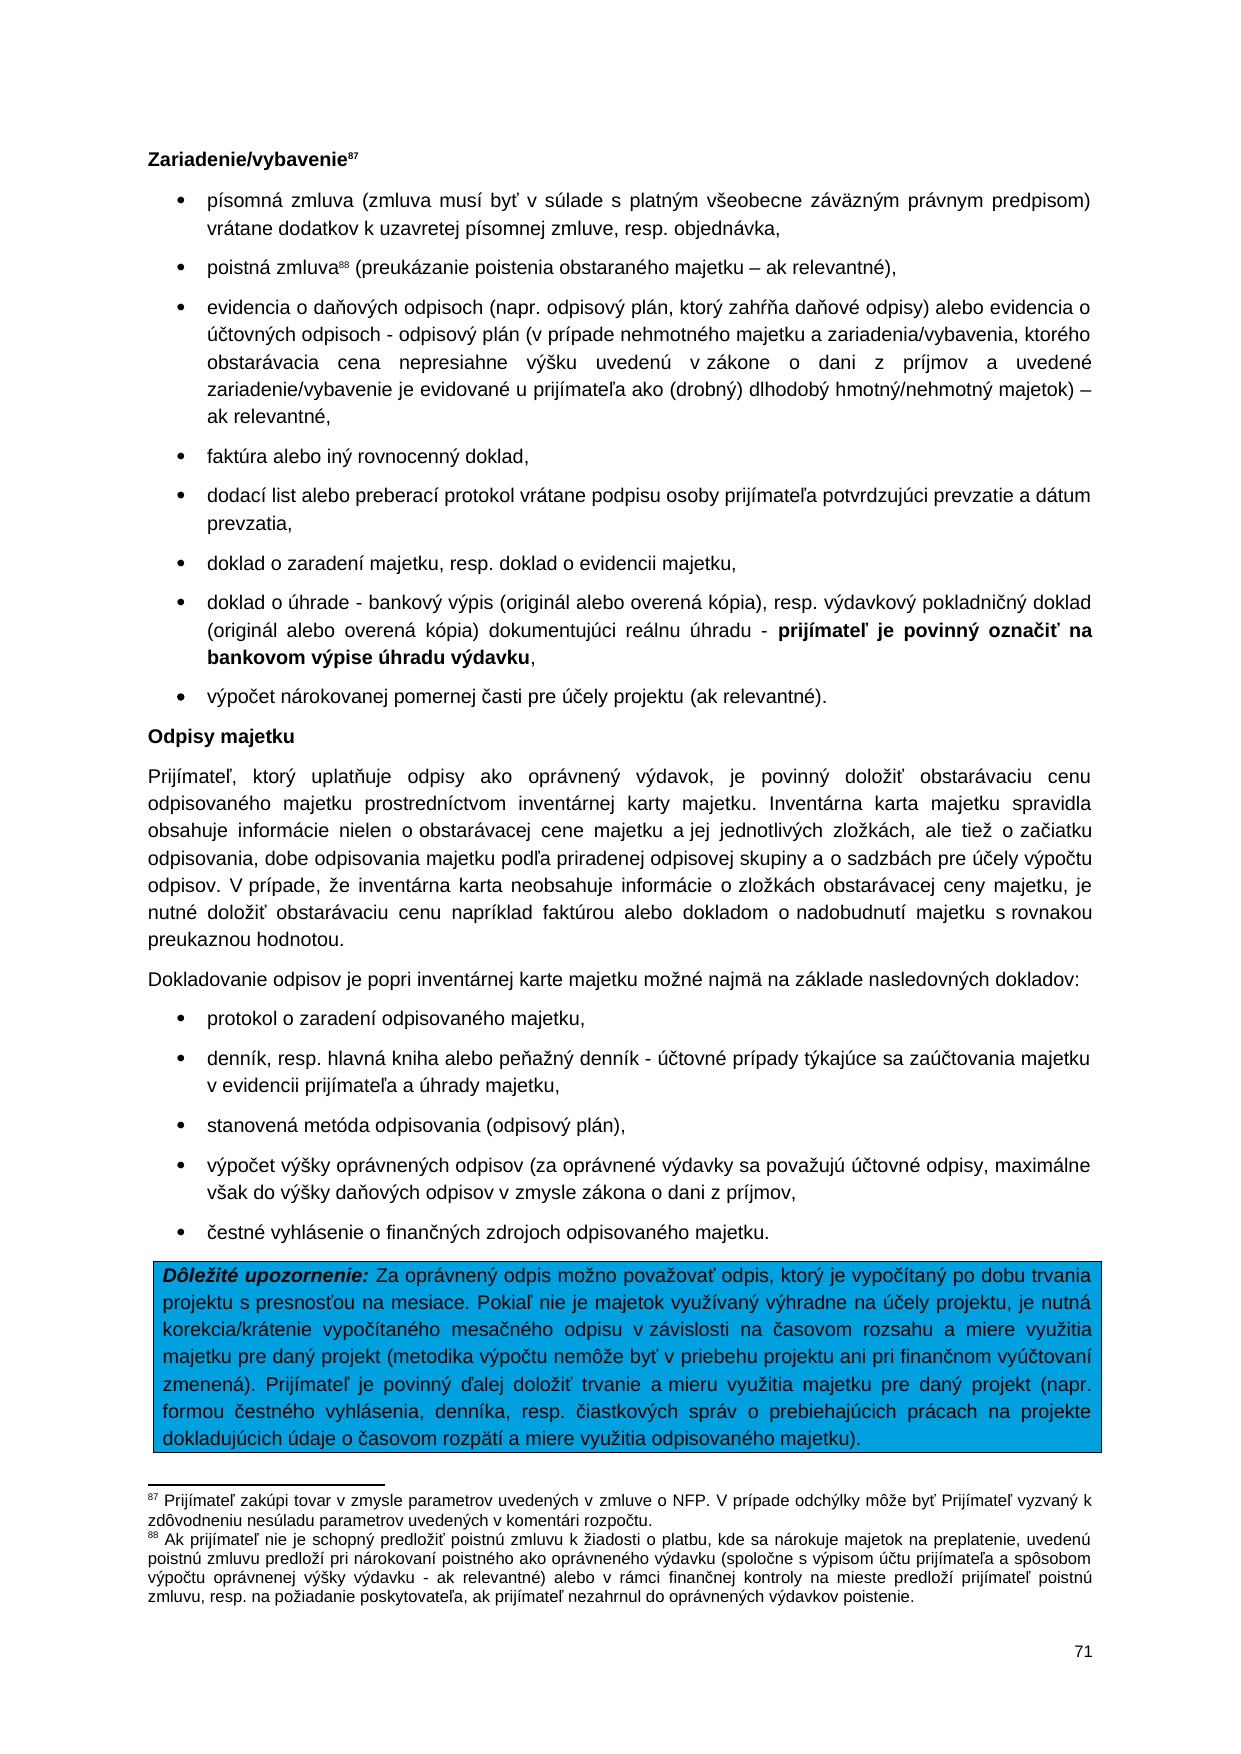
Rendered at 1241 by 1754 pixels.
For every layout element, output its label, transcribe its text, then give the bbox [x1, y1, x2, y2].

text Odpisy majetku [148, 725, 1092, 748]
text Dôležité upozornenie: Za oprávnený odpis možno považovať odpis, ktorý je vypočítaný po dobu trvania projektu s presnosťou na mesiace. Pokiaľ nie je majetok využívaný výhradne na účely projektu, je nutná korekcia/krátenie vypočítaného mesačného odpisu v závislosti na časovom rozsahu a miere využitia majetku pre daný projekt (metodika výpočtu nemôže byť v priebehu projektu ani pri finančnom vyúčtovaní zmenená). Prijímateľ je povinný ďalej doložiť trvanie a mieru využitia majetku pre daný projekt (napr. formou čestného vyhlásenia, denníka, resp. čiastkových správ o prebiehajúcich prácach na projekte dokladujúcich údaje o časovom rozpätí a miere využitia odpisovaného majetku). [154, 1262, 1101, 1452]
list výpočet nárokovanej pomernej časti pre účely projektu (ak relevantné). [177, 685, 1092, 708]
list výpočet výšky oprávnených odpisov (za oprávnené výdavky sa považujú účtovné odpisy, maximálne však do výšky daňových odpisov v zmysle zákona o dani z príjmov, [177, 1154, 1092, 1204]
list doklad o úhrade - bankový výpis (originál alebo overená kópia), resp. výdavkový pokladničný doklad (originál alebo overená kópia) dokumentujúci reálnu úhradu - prijímateľ je povinný označiť na bankovom výpise úhradu výdavku, [177, 591, 1092, 668]
list faktúra alebo iný rovnocenný doklad, [177, 444, 1092, 467]
list evidencia o daňových odpisoch (napr. odpisový plán, ktorý zahŕňa daňové odpisy) alebo evidencia o účtovných odpisoch - odpisový plán (v prípade nehmotného majetku a zariadenia/vybavenia, ktorého obstarávacia cena nepresiahne výšku uvedenú v zákone o dani z príjmov a uvedené zariadenie/vybavenie je evidované u prijímateľa ako (drobný) dlhodobý hmotný/nehmotný majetok) – ak relevantné, [177, 296, 1092, 428]
list doklad o zaradení majetku, resp. doklad o evidencii majetku, [177, 551, 1092, 574]
text Prijímateľ, ktorý uplatňuje odpisy ako oprávnený výdavok, je povinný doložiť obstarávaciu cenu odpisovaného majetku prostredníctvom inventárnej karty majetku. Inventárna karta majetku spravidla obsahuje informácie nielen o obstarávacej cene majetku a jej jednotlivých zložkách, ale tiež o začiatku odpisovania, dobe odpisovania majetku podľa priradenej odpisovej skupiny a o sadzbách pre účely výpočtu odpisov. V prípade, že inventárna karta neobsahuje informácie o zložkách obstarávacej ceny majetku, je nutné doložiť obstarávaciu cenu napríklad faktúrou alebo dokladom o nadobudnutí majetku s rovnakou preukaznou hodnotou. [148, 765, 1092, 951]
text Dokladovanie odpisov je popri inventárnej karte majetku možné najmä na základe nasledovných dokladov: [148, 968, 1092, 990]
list čestné vyhlásenie o finančných zdrojoch odpisovaného majetku. [177, 1221, 1092, 1244]
list poistná zmluva (preukázanie poistenia obstaraného majetku – ak relevantné), [177, 256, 1092, 279]
list denník, resp. hlavná kniha alebo peňažný denník - účtovné prípady týkajúce sa zaúčtovania majetku v evidencii prijímateľa a úhrady majetku, [177, 1047, 1092, 1097]
list protokol o zaradení odpisovaného majetku, [177, 1007, 1092, 1030]
list písomná zmluva (zmluva musí byť v súlade s platným všeobecne záväzným právnym predpisom) vrátane dodatkov k uzavretej písomnej zmluve, resp. objednávka, [177, 189, 1092, 239]
list stanovená metóda odpisovania (odpisový plán), [177, 1114, 1092, 1137]
list dodací list alebo preberací protokol vrátane podpisu osoby prijímateľa potvrdzujúci prevzatie a dátum prevzatia, [177, 484, 1092, 534]
text Zariadenie/vybavenie [148, 148, 1092, 170]
